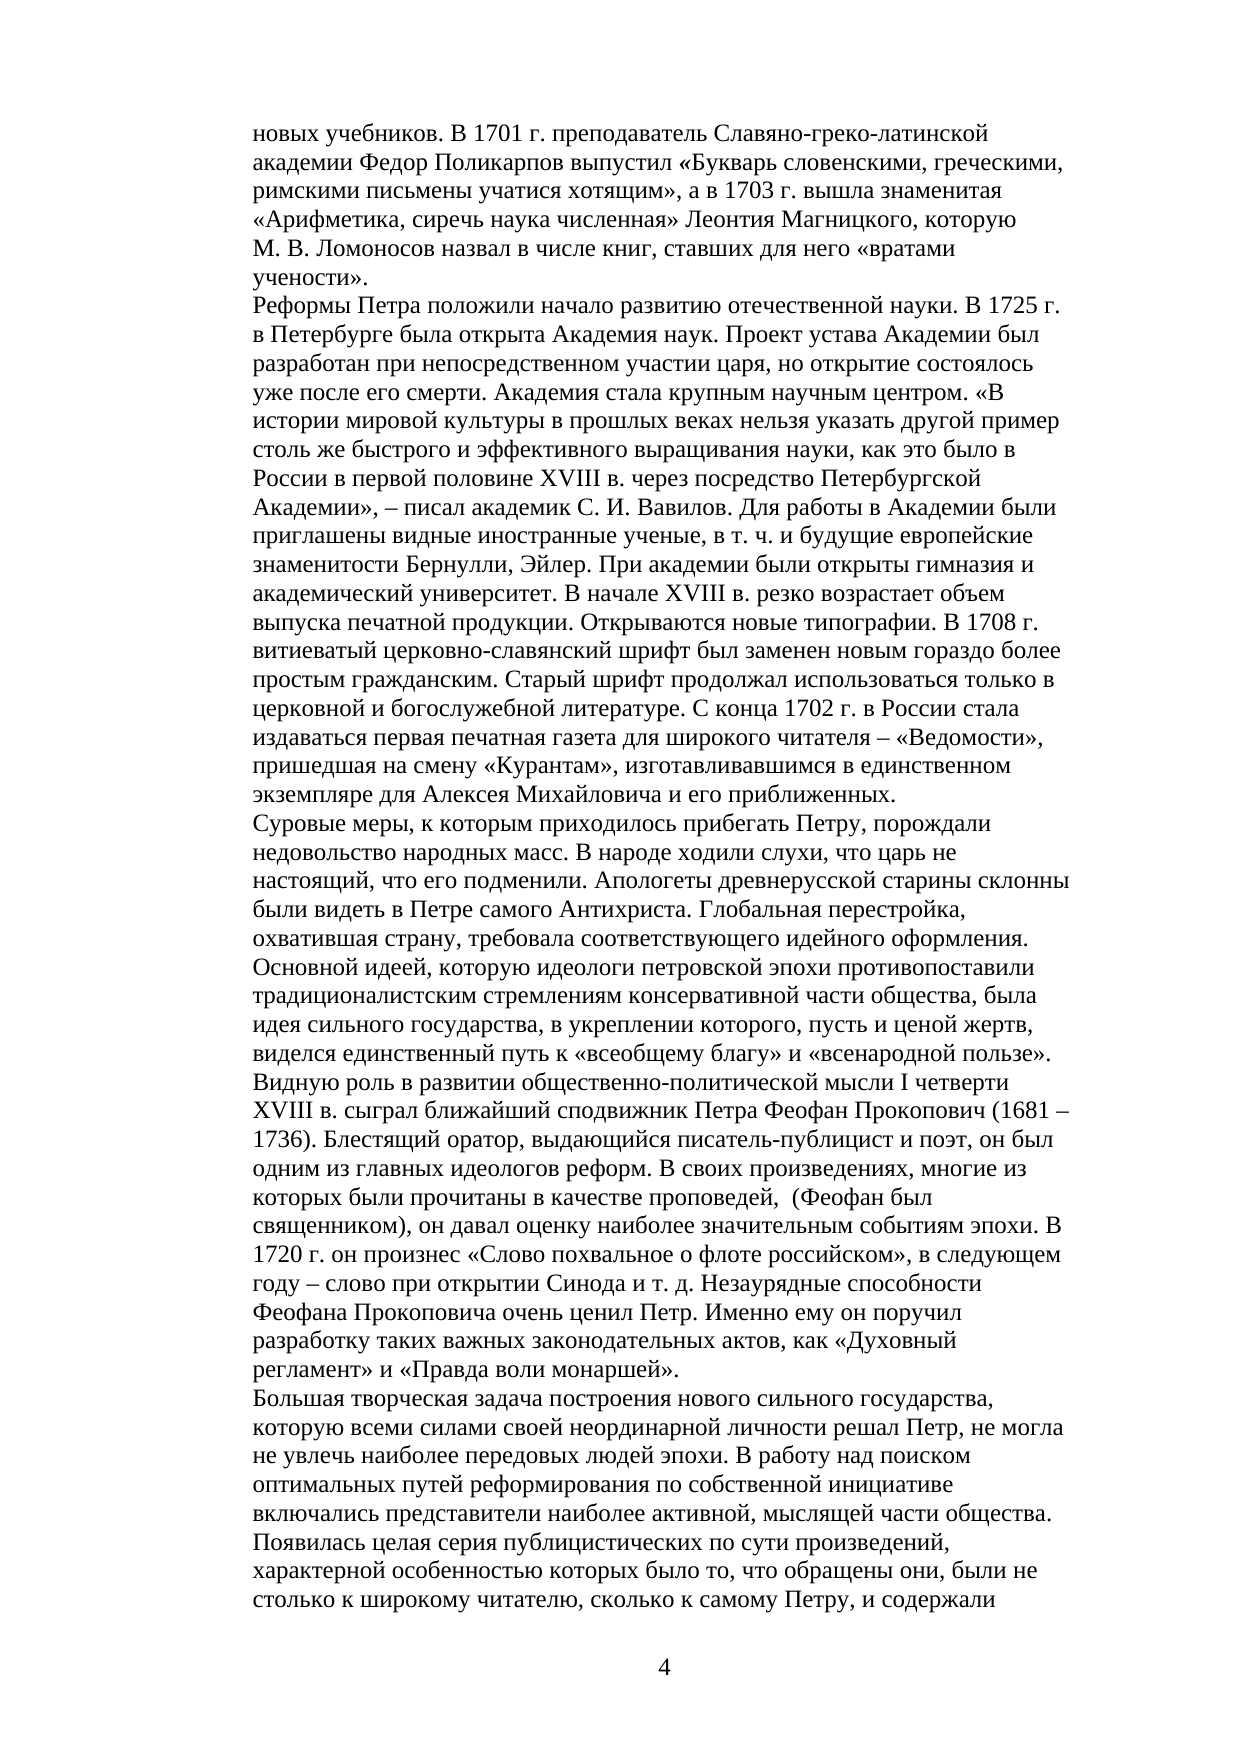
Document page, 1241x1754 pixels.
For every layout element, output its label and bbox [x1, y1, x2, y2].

text [252, 118, 1077, 1613]
